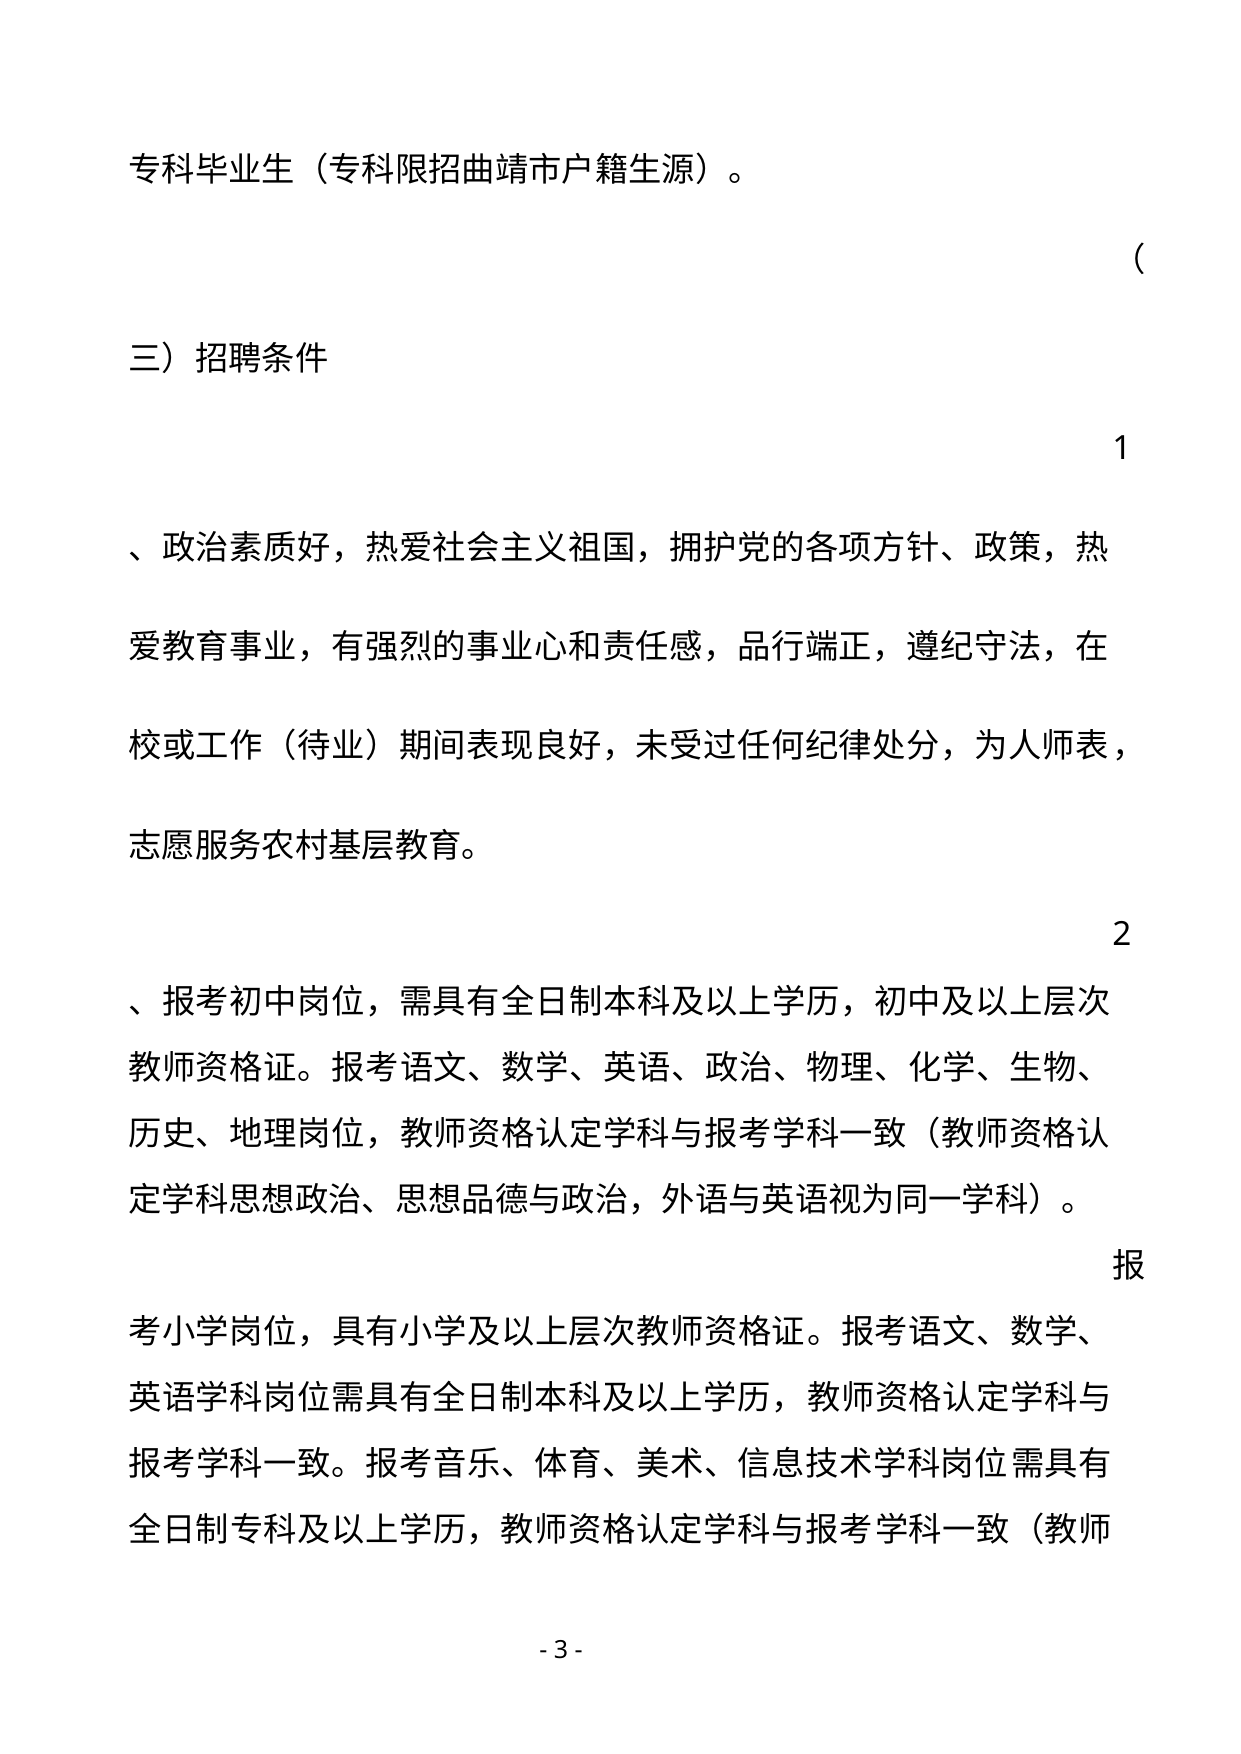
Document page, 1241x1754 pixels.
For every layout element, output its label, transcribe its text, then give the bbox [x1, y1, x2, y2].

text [128, 134, 1112, 200]
text 2、报考初中岗位，需具有全日制本科及以上学历，初中及以上层次教师资格证。报考语文、数学、英语、政治、物理、化学、生物、历史、地理岗位，教师资格认定学科与报考学科一致（教师资格认定学科思想政治、思想品德与政治，外语与英语视为同一学科）。 [128, 899, 1112, 1230]
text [128, 1230, 1112, 1560]
text 1、政治素质好，热爱社会主义祖国，拥护党的各项方针、政策，热爱教育事业，有强烈的事业心和责任感，品行端正，遵纪守法，在校或工作（待业）期间表现良好，未受过任何纪律处分，为人师表，志愿服务农村基层教育。 [128, 413, 1112, 876]
text （三）招聘条件 [128, 224, 1112, 389]
